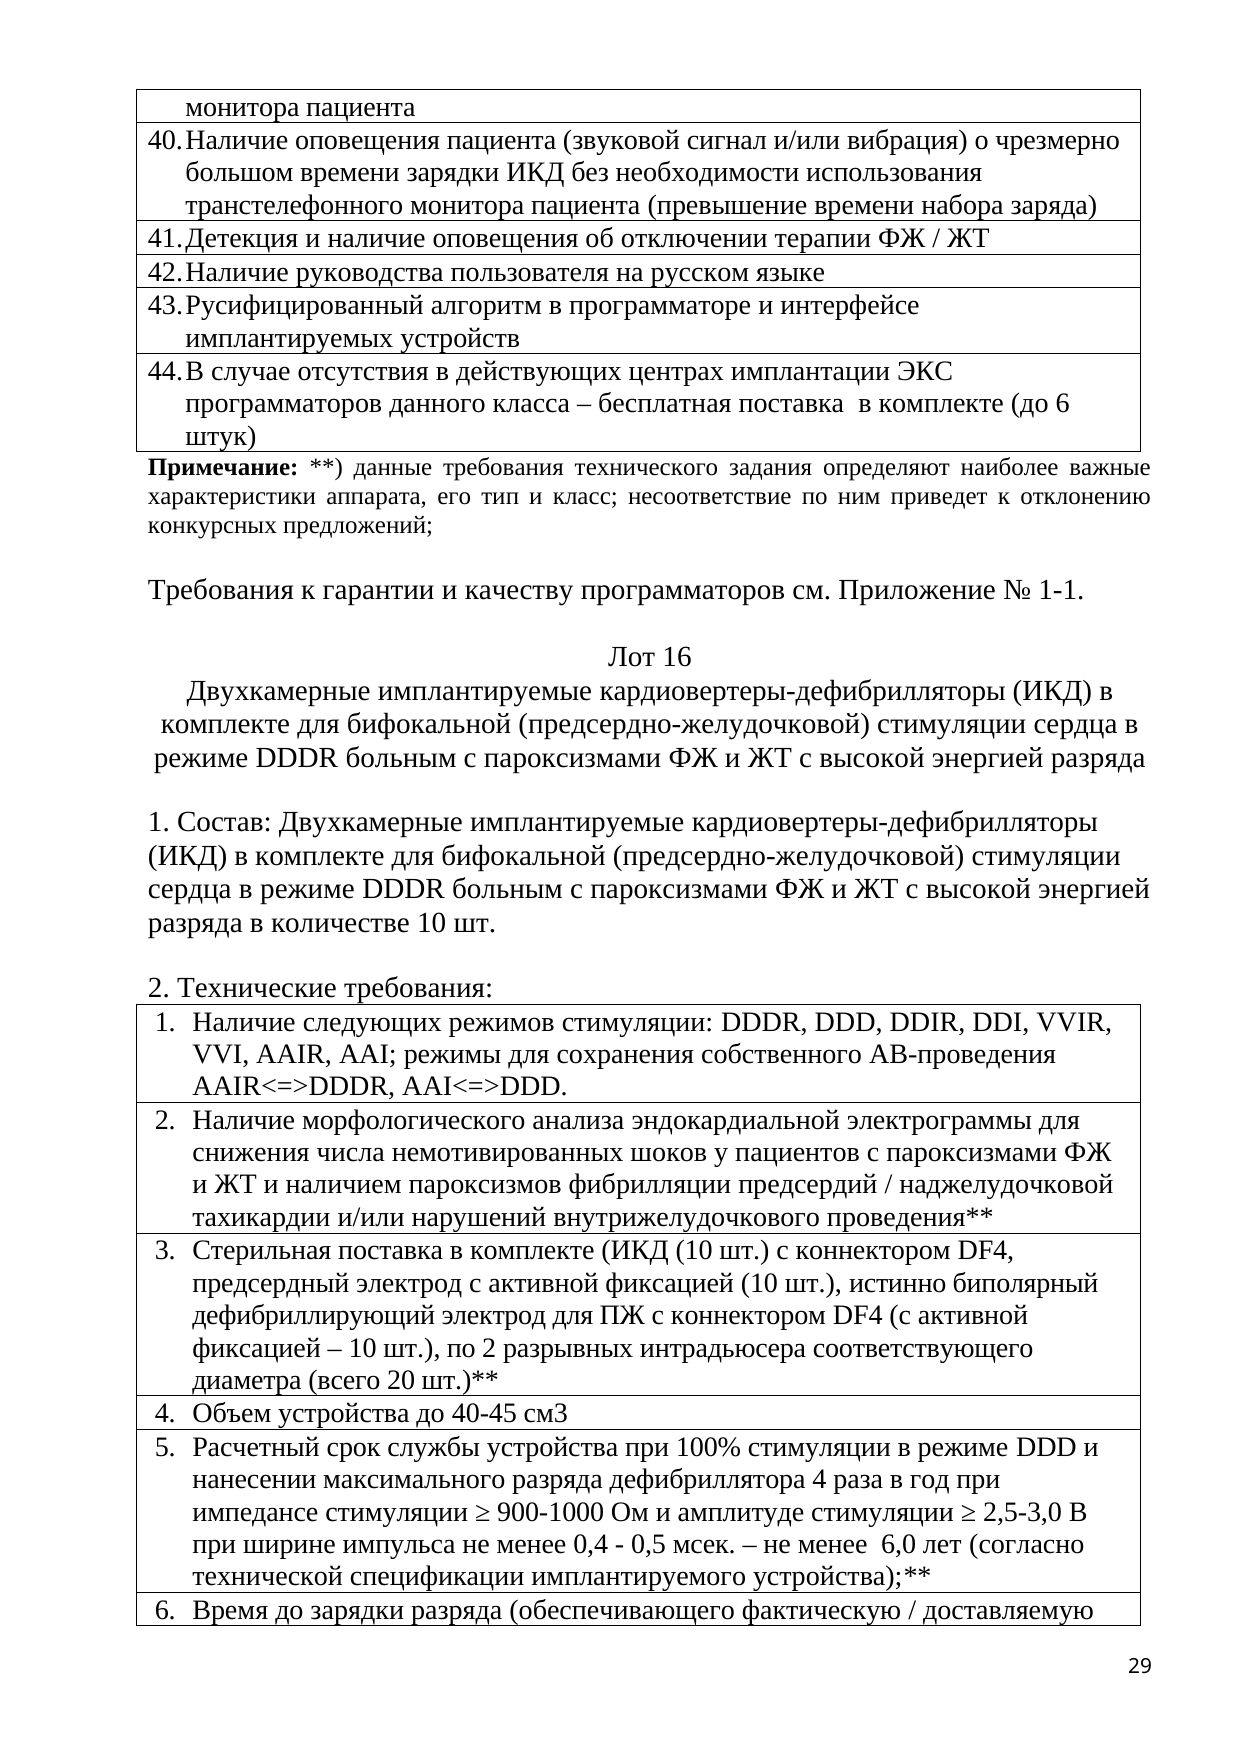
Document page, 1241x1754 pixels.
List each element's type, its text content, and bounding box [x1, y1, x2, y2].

table_cell Наличие оповещения пациента (звуковой сигнал и/или вибрация) о чрезмерно большом времени зарядки ИКД без необходимости использования транстелефонного монитора пациента (превышение времени набора заряда) [137, 123, 1140, 220]
table_cell Русифицированный алгоритм в программаторе и интерфейсе имплантируемых устройств [137, 288, 1140, 353]
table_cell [137, 1593, 1140, 1625]
text 2. Технические требования: [148, 970, 1152, 1003]
table_cell Детекция и наличие оповещения об отключении терапии ФЖ / ЖТ [137, 221, 1140, 254]
table_cell Расчетный срок службы устройства при 100% стимуляции в режиме DDD и нанесении максимального разряда дефибриллятора 4 раза в год при импедансе стимуляции ≥ 900-1000 Ом и амплитуде стимуляции ≥ 2,5-3,0 В при ширине импульса не менее 0,4 - 0,5 мсек. – не менее 6,0 лет (согласно технической спецификации имплантируемого устройства);** [137, 1430, 1140, 1592]
subtitle Лот 16 [148, 639, 1152, 673]
text Требования к гарантии и качеству программаторов см. Приложение № 1-1. [148, 572, 1152, 606]
table_cell Наличие руководства пользователя на русском языке [137, 255, 1140, 287]
subtitle Двухкамерные имплантируемые кардиовертеры-дефибрилляторы (ИКД) в комплекте для бифокальной (предсердно-желудочковой) стимуляции сердца в режиме DDDR больным с пароксизмами ФЖ и ЖТ с высокой энергией разряда [148, 673, 1152, 773]
text Примечание: **) данные требования технического задания определяют наиболее важные характеристики аппарата, его тип и класс; несоответствие по ним приведет к отклонению конкурсных предложений; [148, 452, 1152, 538]
table_cell Наличие морфологического анализа эндокардиальной электрограммы для снижения числа немотивированных шоков у пациентов с пароксизмами ФЖ и ЖТ и наличием пароксизмов фибрилляции предсердий / наджелудочковой тахикардии и/или нарушений внутрижелудочкового проведения** [137, 1103, 1140, 1232]
text 1. Состав: Двухкамерные имплантируемые кардиовертеры-дефибрилляторы (ИКД) в комплекте для бифокальной (предсердно-желудочковой) стимуляции сердца в режиме DDDR больным с пароксизмами ФЖ и ЖТ с высокой энергией разряда в количестве 10 шт. [148, 804, 1152, 939]
table_cell Стерильная поставка в комплекте (ИКД (10 шт.) с коннектором DF4, предсердный электрод с активной фиксацией (10 шт.), истинно биполярный дефибриллирующий электрод для ПЖ с коннектором DF4 (с активной фиксацией – 10 шт.), по 2 разрывных интрадьюсера соответствующего диаметра (всего 20 шт.)** [137, 1234, 1140, 1395]
table_header Наличие следующих режимов стимуляции: DDDR, DDD, DDIR, DDI, VVIR, VVI, AAIR, AAI; режимы для сохранения собственного АВ-проведения AAIR<=>DDDR, AAI<=>DDD. [137, 1005, 1140, 1102]
table_cell Объем устройства до 40-45 см3 [137, 1396, 1140, 1429]
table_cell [137, 90, 1140, 122]
table_cell В случае отсутствия в действующих центрах имплантации ЭКС программаторов данного класса – бесплатная поставка в комплекте (до 6 штук) [137, 354, 1140, 451]
